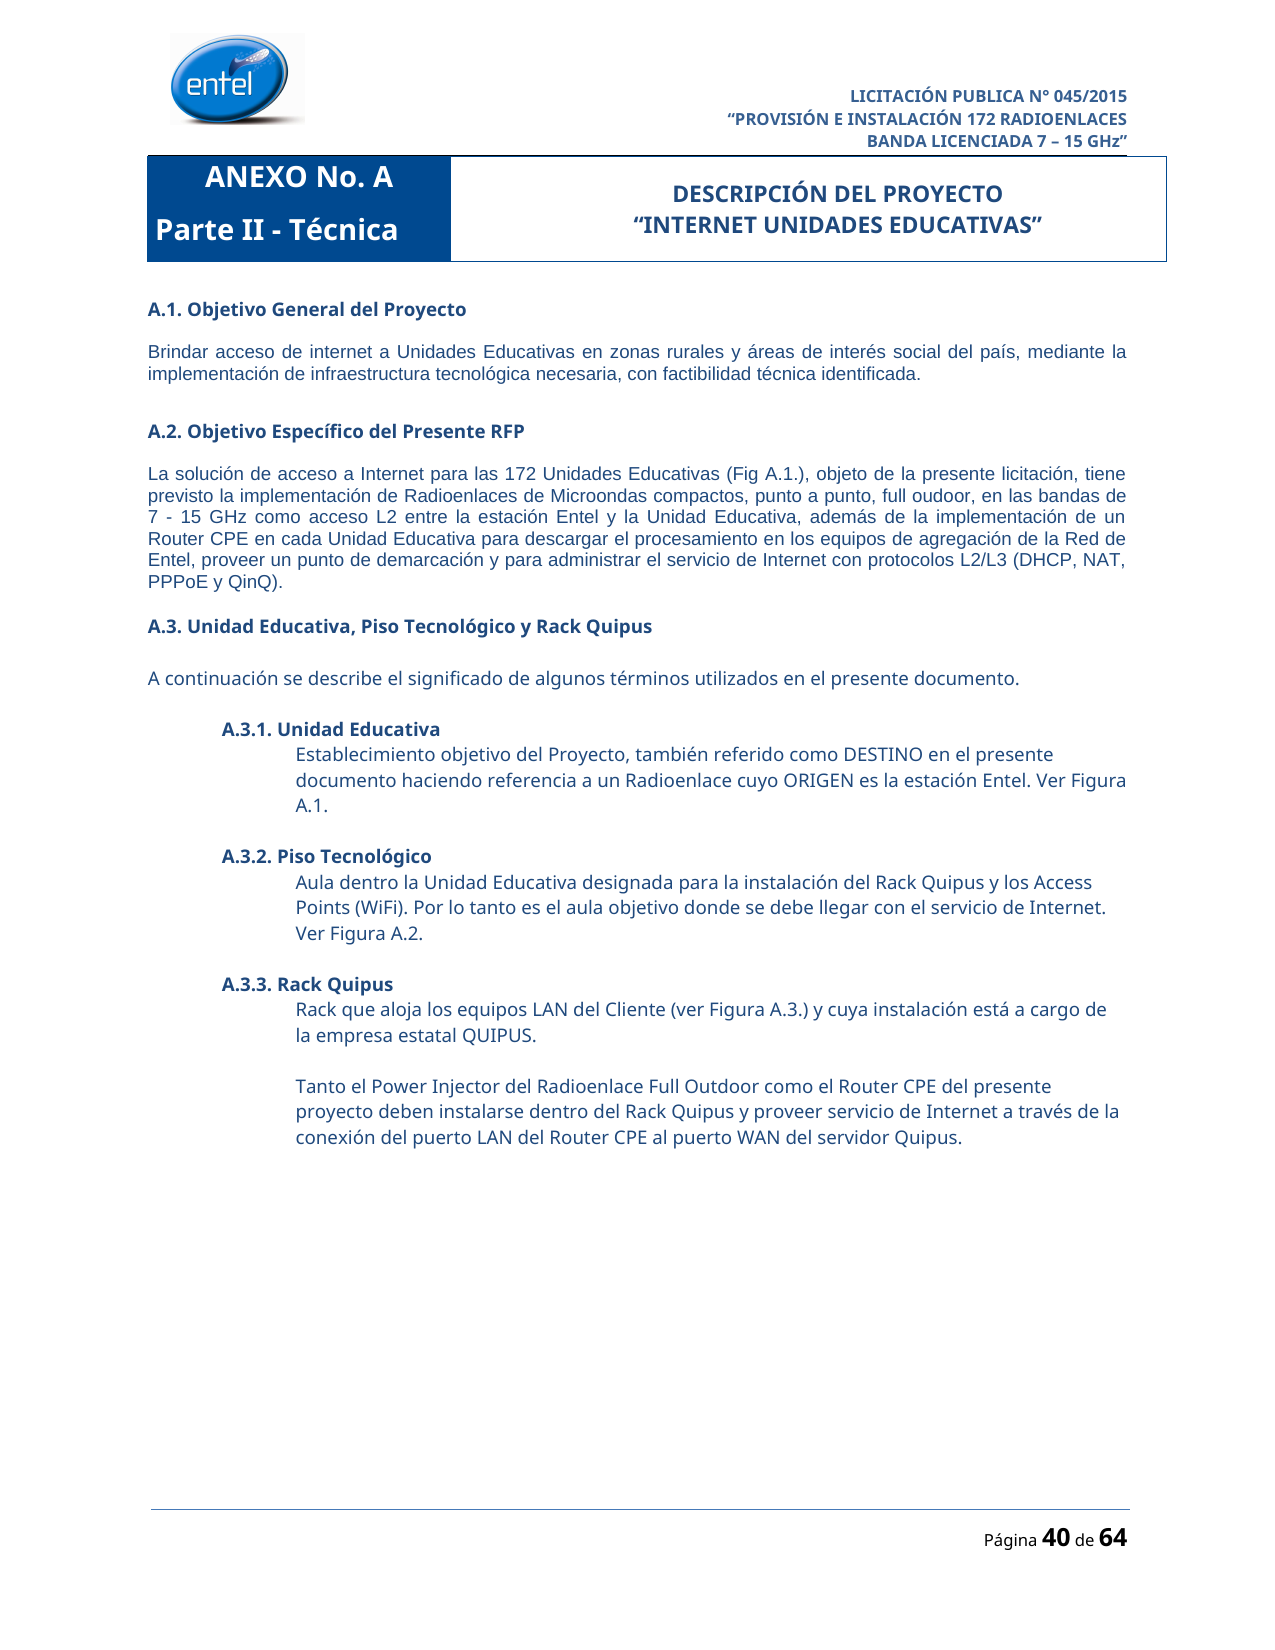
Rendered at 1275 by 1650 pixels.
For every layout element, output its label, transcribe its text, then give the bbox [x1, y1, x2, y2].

text A.2. Objetivo Específico del Presente RFP [148, 418, 1127, 444]
subtitle A.1. Objetivo General del Proyecto [148, 296, 1127, 322]
text A.3.3. Rack Quipus [148, 971, 1127, 997]
text A.3.2. Piso Tecnológico [148, 843, 1127, 869]
text Tanto el Power Injector del Radioenlace Full Outdoor como el Router CPE del presente proyecto deben instalarse dentro del Rack Quipus y proveer servicio de Internet a través de la conexión del puerto LAN del Router CPE al puerto WAN del servidor Quipus. [295, 1073, 1127, 1150]
text Rack que aloja los equipos LAN del Cliente (ver Figura A.3.) y cuya instalación está a cargo de la empresa estatal QUIPUS. [295, 997, 1127, 1048]
text Aula dentro la Unidad Educativa designada para la instalación del Rack Quipus y los Access Points (WiFi). Por lo tanto es el aula objetivo donde se debe llegar con el servicio de Internet. Ver Figura A.2. [295, 869, 1127, 946]
text Establecimiento objetivo del Proyecto, también referido como DESTINO en el presente documento haciendo referencia a un Radioenlace cuyo ORIGEN es la estación Entel. Ver Figura A.1. [295, 741, 1127, 818]
text La solución de acceso a Internet para las 172 Unidades Educativas (Fig A.1.), objeto de la presente licitación, tiene previsto la implementación de Radioenlaces de Microondas compactos, punto a punto, full oudoor, en las bandas de 7 - 15 GHz como acceso L2 entre la estación Entel y la Unidad Educativa, además de la implementación de un Router CPE en cada Unidad Educativa para descargar el procesamiento en los equipos de agregación de la Red de Entel, proveer un punto de demarcación y para administrar el servicio de Internet con protocolos L2/L3 (DHCP, NAT, PPPoE y QinQ). [148, 463, 1127, 592]
text A.3. Unidad Educativa, Piso Tecnológico y Rack Quipus [148, 614, 1127, 639]
text A.3.1. Unidad Educativa [148, 716, 1127, 741]
text A continuación se describe el significado de algunos términos utilizados en el presente documento. [148, 665, 1127, 690]
picture [170, 33, 305, 125]
table_header ANEXO No. A Parte II - Técnica [148, 157, 450, 261]
table_header DESCRIPCIÓN DEL PROYECTO “INTERNET UNIDADES EDUCATIVAS” [451, 157, 1166, 261]
text Brindar acceso de internet a Unidades Educativas en zonas rurales y áreas de interés social del país, mediante la implementación de infraestructura tecnológica necesaria, con factibilidad técnica identificada. [148, 341, 1127, 384]
